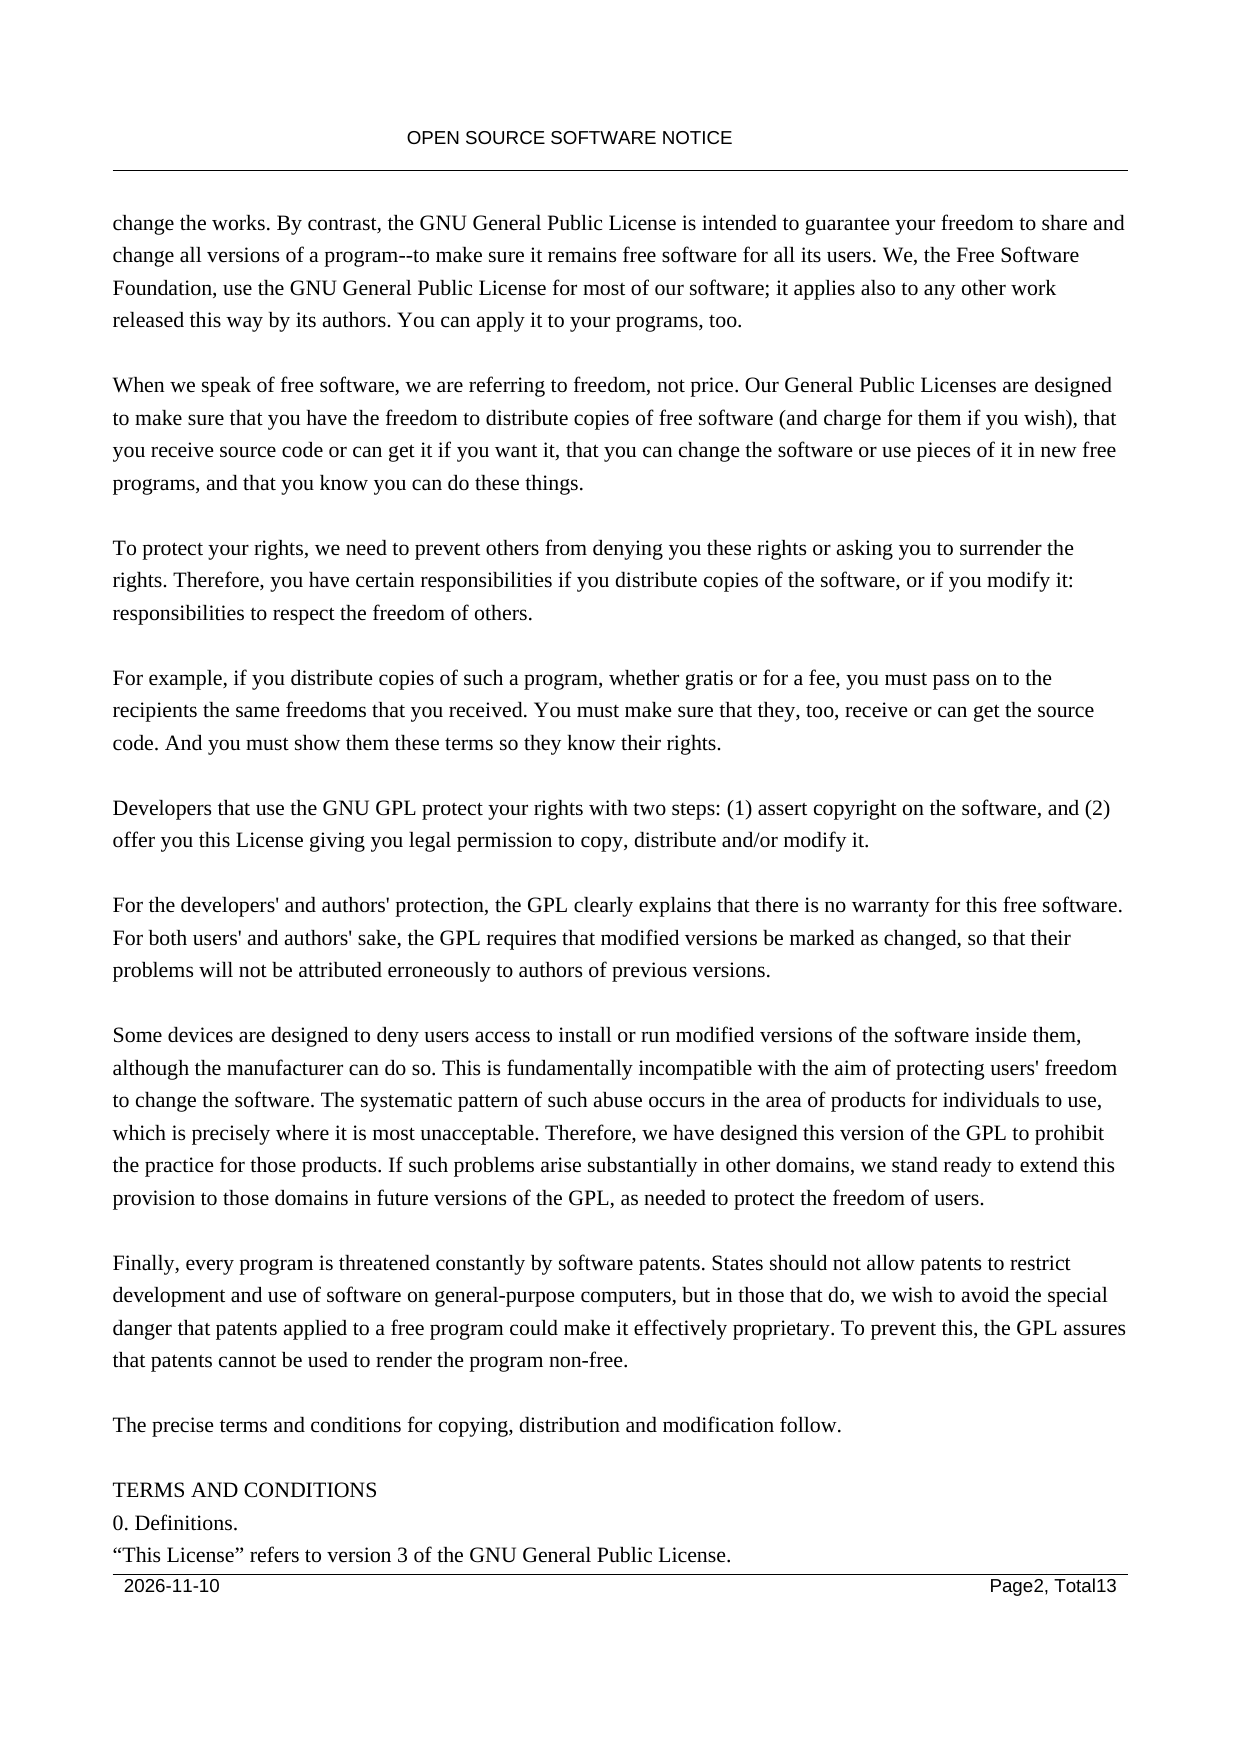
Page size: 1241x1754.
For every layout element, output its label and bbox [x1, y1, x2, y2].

text [112, 206, 1128, 1571]
